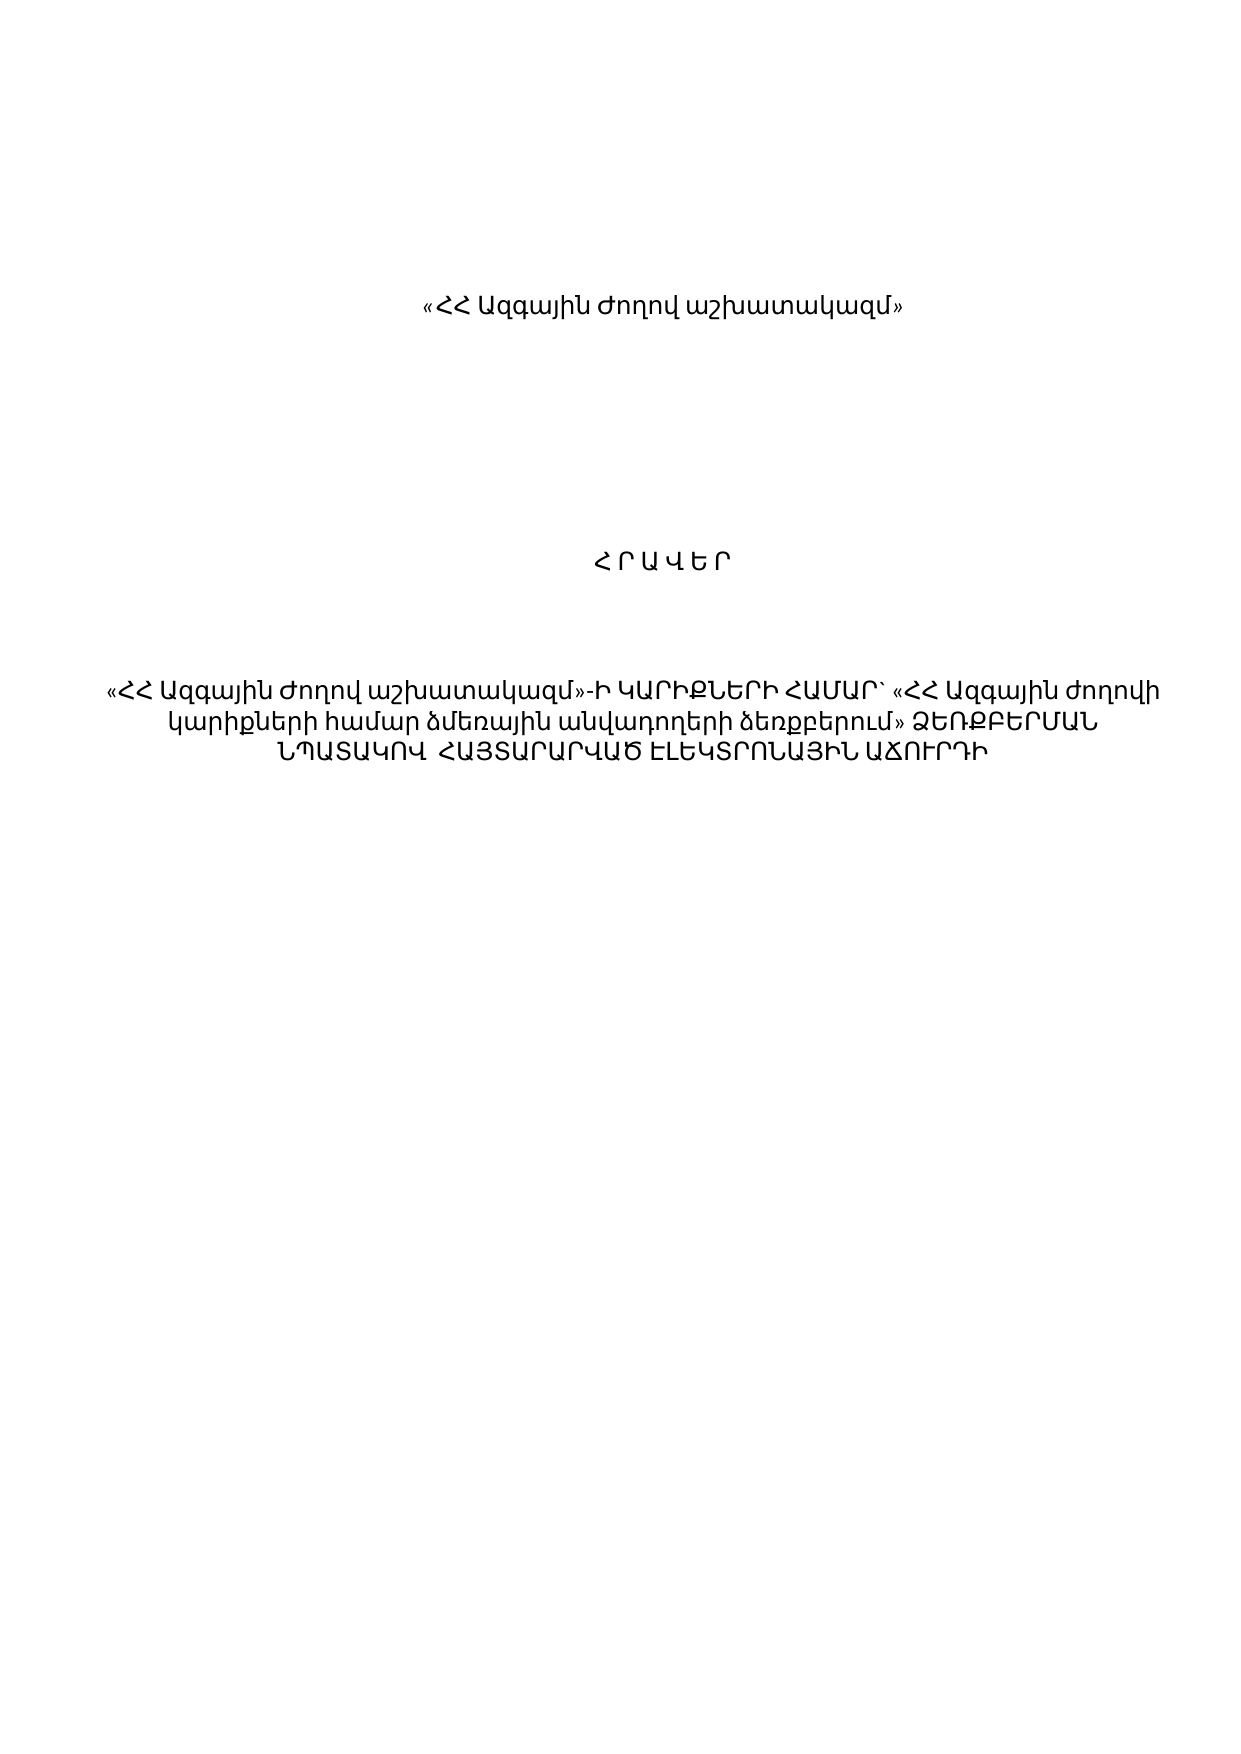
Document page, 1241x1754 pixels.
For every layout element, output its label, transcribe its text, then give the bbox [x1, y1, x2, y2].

text «ՀՀ Ազգային Ժողով աշխատակազմ»-Ի ԿԱՐԻՔՆԵՐԻ ՀԱՄԱՐ` «ՀՀ Ազգային ժողովի կարիքների համար ձմեռային անվադողերի ձեռքբերում» ՁԵՌՔԲԵՐՄԱՆ ՆՊԱՏԱԿՈՎ ՀԱՅՏԱՐԱՐՎԱԾ ԷԼԵԿՏՐՈՆԱՅԻՆ ԱՃՈՒՐԴԻ [94, 676, 1172, 767]
text « ՀՀ Ազգային Ժողով աշխատակազմ» [94, 290, 1172, 321]
text Հ Ր Ա Վ Ե Ր [94, 546, 1172, 577]
